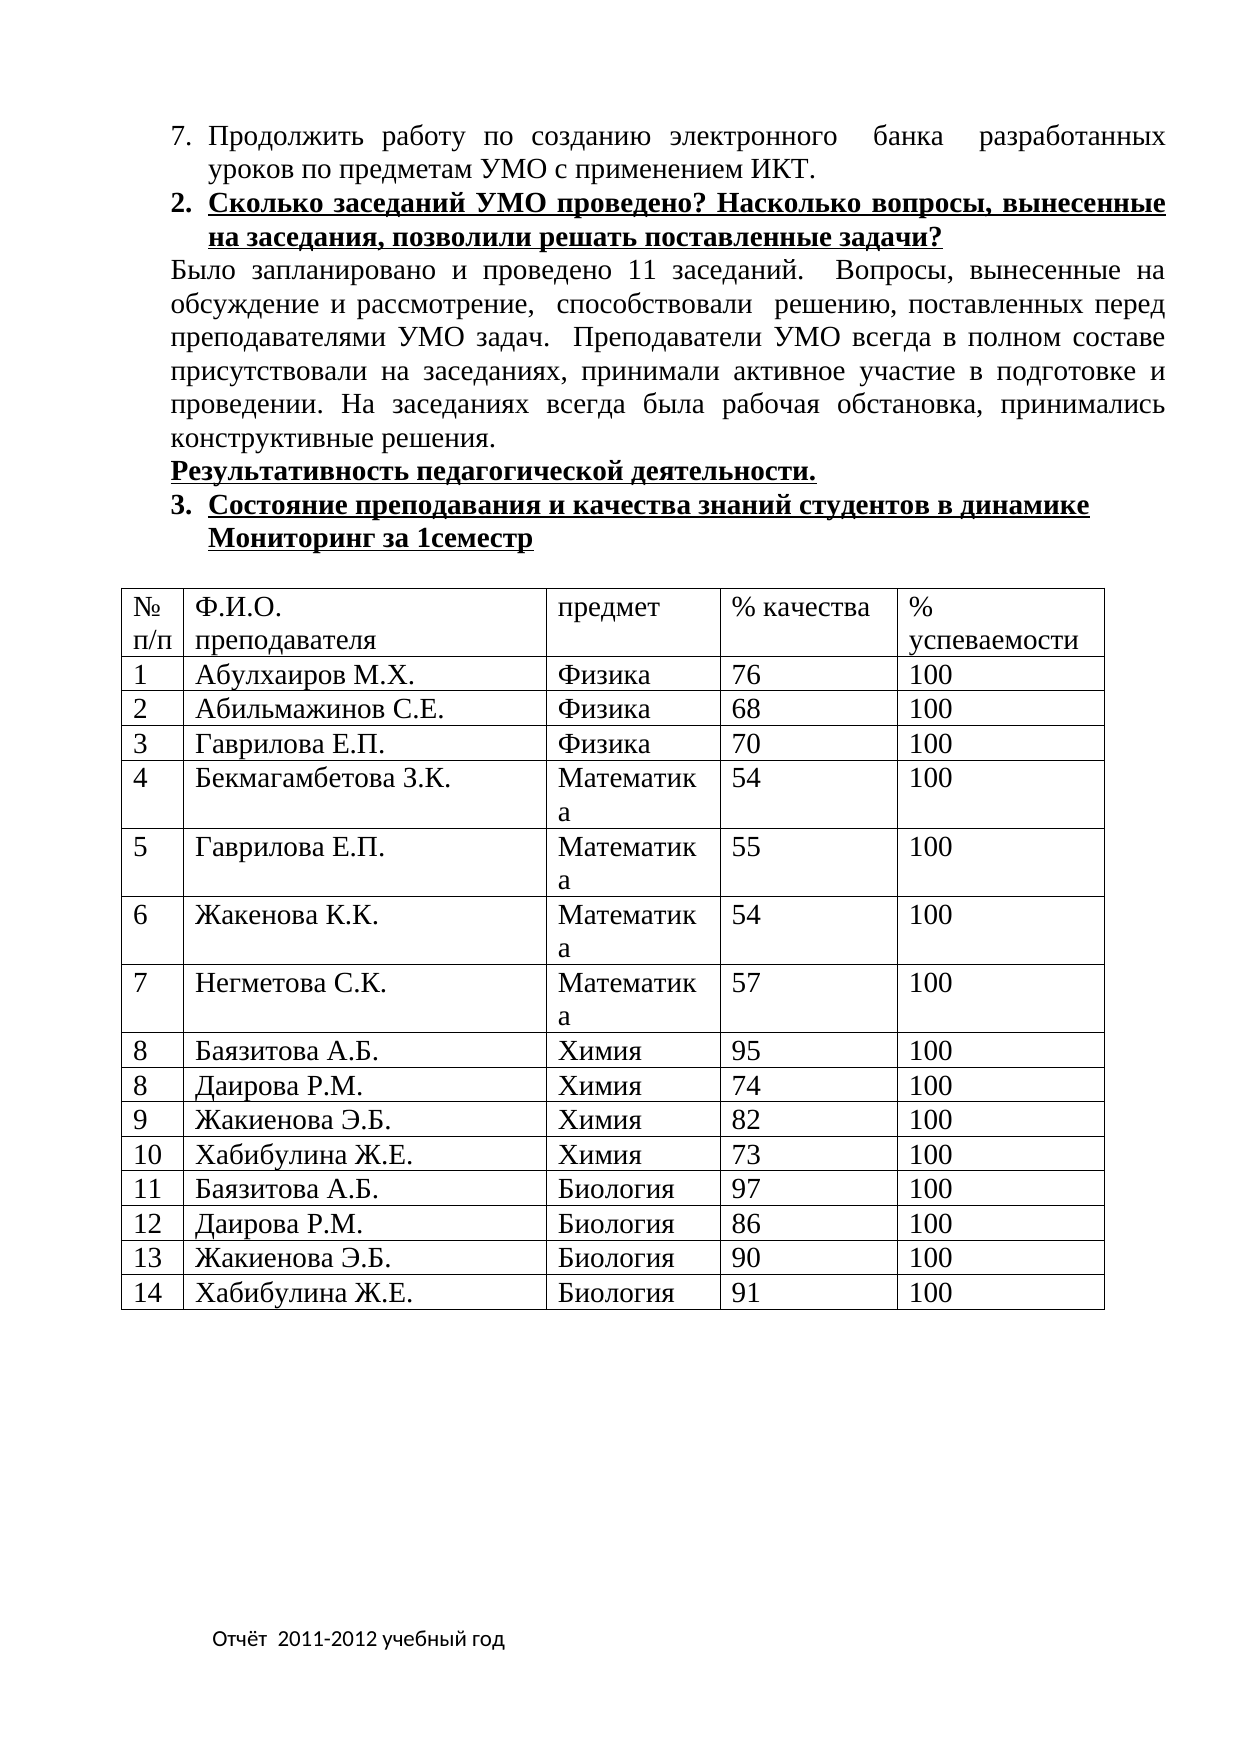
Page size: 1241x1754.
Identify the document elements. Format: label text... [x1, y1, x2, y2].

table_cell Физика [547, 726, 720, 759]
table_cell 8 [122, 1068, 183, 1101]
list Состояние преподавания и качества знаний студентов в динамике [170, 487, 1167, 521]
table_cell 7 [122, 965, 183, 1032]
table_cell Биология [547, 1206, 720, 1239]
table_cell Хабибулина Ж.Е. [184, 1275, 546, 1309]
table_cell 6 [122, 897, 183, 964]
table_cell 100 [898, 897, 1104, 964]
table_cell 100 [898, 1068, 1104, 1101]
table_cell Биология [547, 1241, 720, 1274]
table_cell 11 [122, 1171, 183, 1205]
text Результативность педагогической деятельности. [170, 453, 1167, 487]
text Мониторинг за 1семестр [208, 521, 1167, 554]
table_cell Негметова С.К. [184, 965, 546, 1032]
table_cell 100 [898, 1241, 1104, 1274]
table_cell Гаврилова Е.П. [184, 829, 546, 896]
table_cell 100 [898, 1171, 1104, 1205]
table_cell Химия [547, 1068, 720, 1101]
table_cell Химия [547, 1033, 720, 1067]
table_cell Математика [547, 897, 720, 964]
table_cell Химия [547, 1102, 720, 1136]
table_cell Абулхаиров М.Х. [184, 657, 546, 690]
table_cell 100 [898, 657, 1104, 690]
table_cell Жакиенова Э.Б. [184, 1102, 546, 1136]
table_cell Химия [547, 1137, 720, 1170]
table_cell Баязитова А.Б. [184, 1171, 546, 1205]
table_cell 90 [721, 1241, 897, 1274]
table_cell 76 [721, 657, 897, 690]
table_cell Математика [547, 761, 720, 828]
table_cell 54 [721, 897, 897, 964]
table_cell Даирова Р.М. [184, 1068, 546, 1101]
table_cell Математика [547, 965, 720, 1032]
table_cell 100 [898, 1206, 1104, 1239]
table_cell 14 [122, 1275, 183, 1309]
table_cell 86 [721, 1206, 897, 1239]
table_header предмет [547, 589, 720, 656]
table_cell 82 [721, 1102, 897, 1136]
table_cell 55 [721, 829, 897, 896]
table_header Ф.И.О. преподавателя [184, 589, 546, 656]
table_cell 2 [122, 691, 183, 725]
table_cell Бекмагамбетова З.К. [184, 761, 546, 828]
text Было запланировано и проведено 11 заседаний. Вопросы, вынесенные на обсуждение и рассмотрение, способствовали решению, поставленных перед преподавателями УМО задач. Преподаватели УМО всегда в полном составе присутствовали на заседаниях, принимали активное участие в подготовке и проведении. На заседаниях всегда была рабочая обстановка, принимались конструктивные решения. [170, 252, 1167, 453]
table_cell 74 [721, 1068, 897, 1101]
table_cell Физика [547, 691, 720, 725]
table_cell 97 [721, 1171, 897, 1205]
table_header % успеваемости [898, 589, 1104, 656]
table_cell 10 [122, 1137, 183, 1170]
list Сколько заседаний УМО проведено? Насколько вопросы, вынесенные на заседания, позволили решать поставленные задачи? [170, 185, 1167, 252]
table_cell Биология [547, 1171, 720, 1205]
table_cell 73 [721, 1137, 897, 1170]
table_cell 100 [898, 965, 1104, 1032]
table_cell 12 [122, 1206, 183, 1239]
table_cell 100 [898, 1137, 1104, 1170]
table_cell 9 [122, 1102, 183, 1136]
table_cell 95 [721, 1033, 897, 1067]
table_cell 3 [122, 726, 183, 759]
table_cell Даирова Р.М. [184, 1206, 546, 1239]
list Продолжить работу по созданию электронного банка разработанных уроков по предметам УМО с применением ИКТ. [170, 118, 1167, 185]
table_cell 100 [898, 726, 1104, 759]
table_cell 100 [898, 829, 1104, 896]
table_cell 70 [721, 726, 897, 759]
table_cell Гаврилова Е.П. [184, 726, 546, 759]
table_cell 13 [122, 1241, 183, 1274]
table_header % качества [721, 589, 897, 656]
table_cell 1 [122, 657, 183, 690]
table_cell Баязитова А.Б. [184, 1033, 546, 1067]
table_cell 100 [898, 1033, 1104, 1067]
table_cell Физика [547, 657, 720, 690]
table_cell 57 [721, 965, 897, 1032]
table_cell Жакиенова Э.Б. [184, 1241, 546, 1274]
table_cell 100 [898, 1102, 1104, 1136]
table_cell 4 [122, 761, 183, 828]
table_cell 91 [721, 1275, 897, 1309]
table_cell Математика [547, 829, 720, 896]
table_cell 8 [122, 1033, 183, 1067]
table_cell Жакенова К.К. [184, 897, 546, 964]
table_header № п/п [122, 589, 183, 656]
table_cell 100 [898, 761, 1104, 828]
table_cell Абильмажинов С.Е. [184, 691, 546, 725]
table_cell 5 [122, 829, 183, 896]
table_cell 54 [721, 761, 897, 828]
table_cell 100 [898, 1275, 1104, 1309]
table_cell Биология [547, 1275, 720, 1309]
table_cell 100 [898, 691, 1104, 725]
table_cell 68 [721, 691, 897, 725]
table_cell Хабибулина Ж.Е. [184, 1137, 546, 1170]
